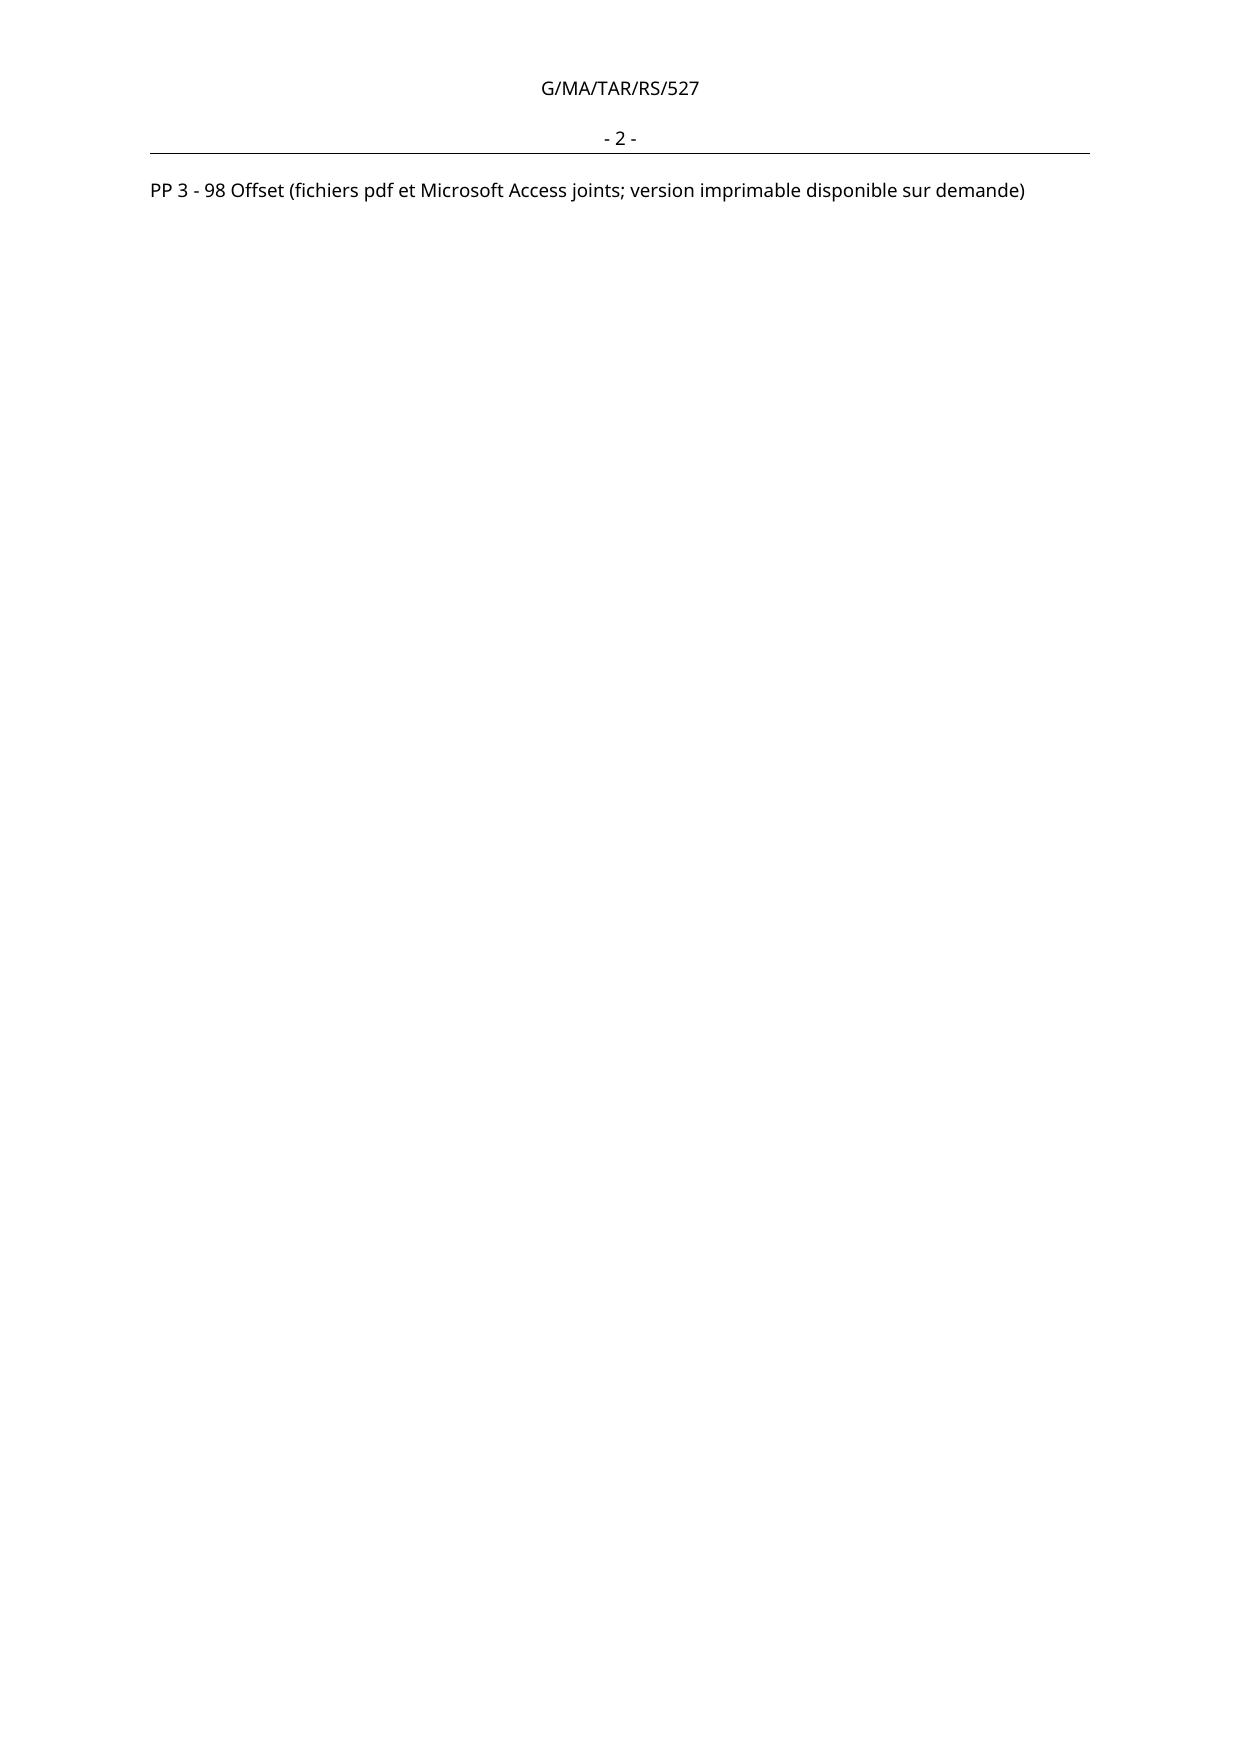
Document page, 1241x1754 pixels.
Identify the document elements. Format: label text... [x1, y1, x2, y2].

text PP 3 - 98 Offset (fichiers pdf et Microsoft Access joints; version imprimable disponible sur demande) [150, 177, 1090, 203]
